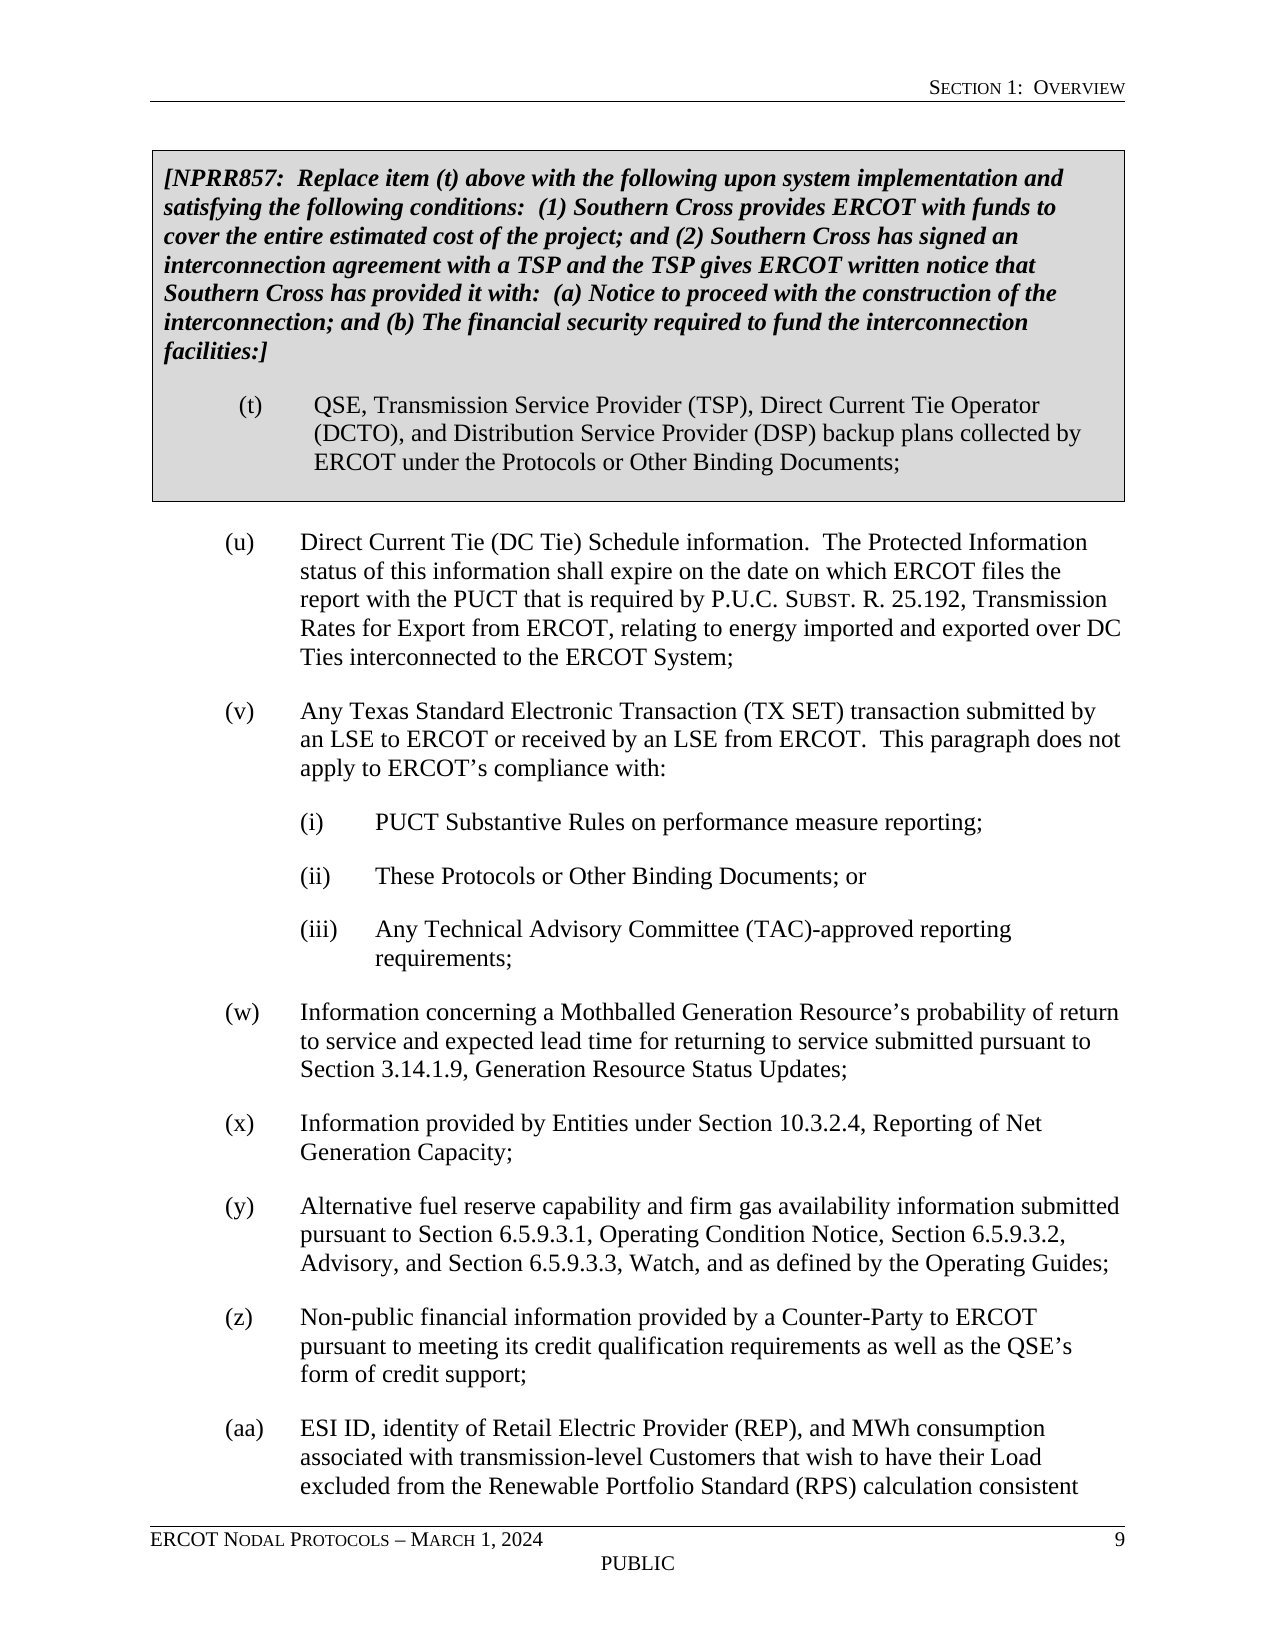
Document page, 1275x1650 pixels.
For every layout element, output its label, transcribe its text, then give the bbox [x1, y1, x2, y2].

list (ii) These Protocols or Other Binding Documents; or [300, 861, 1125, 889]
list (i) PUCT Substantive Rules on performance measure reporting; [300, 807, 1125, 836]
list (u) Direct Current Tie (DC Tie) Schedule information. The Protected Information status of this information shall expire on the date on which ERCOT files the report with the PUCT that is required by P.U.C. Subst. R. 25.192, Transmission Rates for Export from ERCOT, relating to energy imported and exported over DC Ties interconnected to the ERCOT System; [225, 527, 1125, 671]
table_header [NPRR857: Replace item (t) above with the following upon system implementation and satisfying the following conditions: (1) Southern Cross provides ERCOT with funds to cover the entire estimated cost of the project; and (2) Southern Cross has signed an interconnection agreement with a TSP and the TSP gives ERCOT written notice that Southern Cross has provided it with: (a) Notice to proceed with the construction of the interconnection; and (b) The financial security required to fund the interconnection facilities:] (t) QSE, Transmission Service Provider (TSP), Direct Current Tie Operator (DCTO), and Distribution Service Provider (DSP) backup plans collected by ERCOT under the Protocols or Other Binding Documents; [153, 151, 1124, 501]
list (w) Information concerning a Mothballed Generation Resource’s probability of return to service and expected lead time for returning to service submitted pursuant to Section 3.14.1.9, Generation Resource Status Updates; [225, 997, 1125, 1083]
list (x) Information provided by Entities under Section 10.3.2.4, Reporting of Net Generation Capacity; [225, 1108, 1125, 1166]
list (z) Non-public financial information provided by a Counter-Party to ERCOT pursuant to meeting its credit qualification requirements as well as the QSE’s form of credit support; [225, 1302, 1125, 1388]
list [225, 1413, 1125, 1499]
list (y) Alternative fuel reserve capability and firm gas availability information submitted pursuant to Section 6.5.9.3.1, Operating Condition Notice, Section 6.5.9.3.2, Advisory, and Section 6.5.9.3.3, Watch, and as defined by the Operating Guides; [225, 1191, 1125, 1277]
list (v) Any Texas Standard Electronic Transaction (TX SET) transaction submitted by an LSE to ERCOT or received by an LSE from ERCOT. This paragraph does not apply to ERCOT’s compliance with: [225, 696, 1125, 782]
list (iii) Any Technical Advisory Committee (TAC)-approved reporting requirements; [300, 914, 1125, 972]
